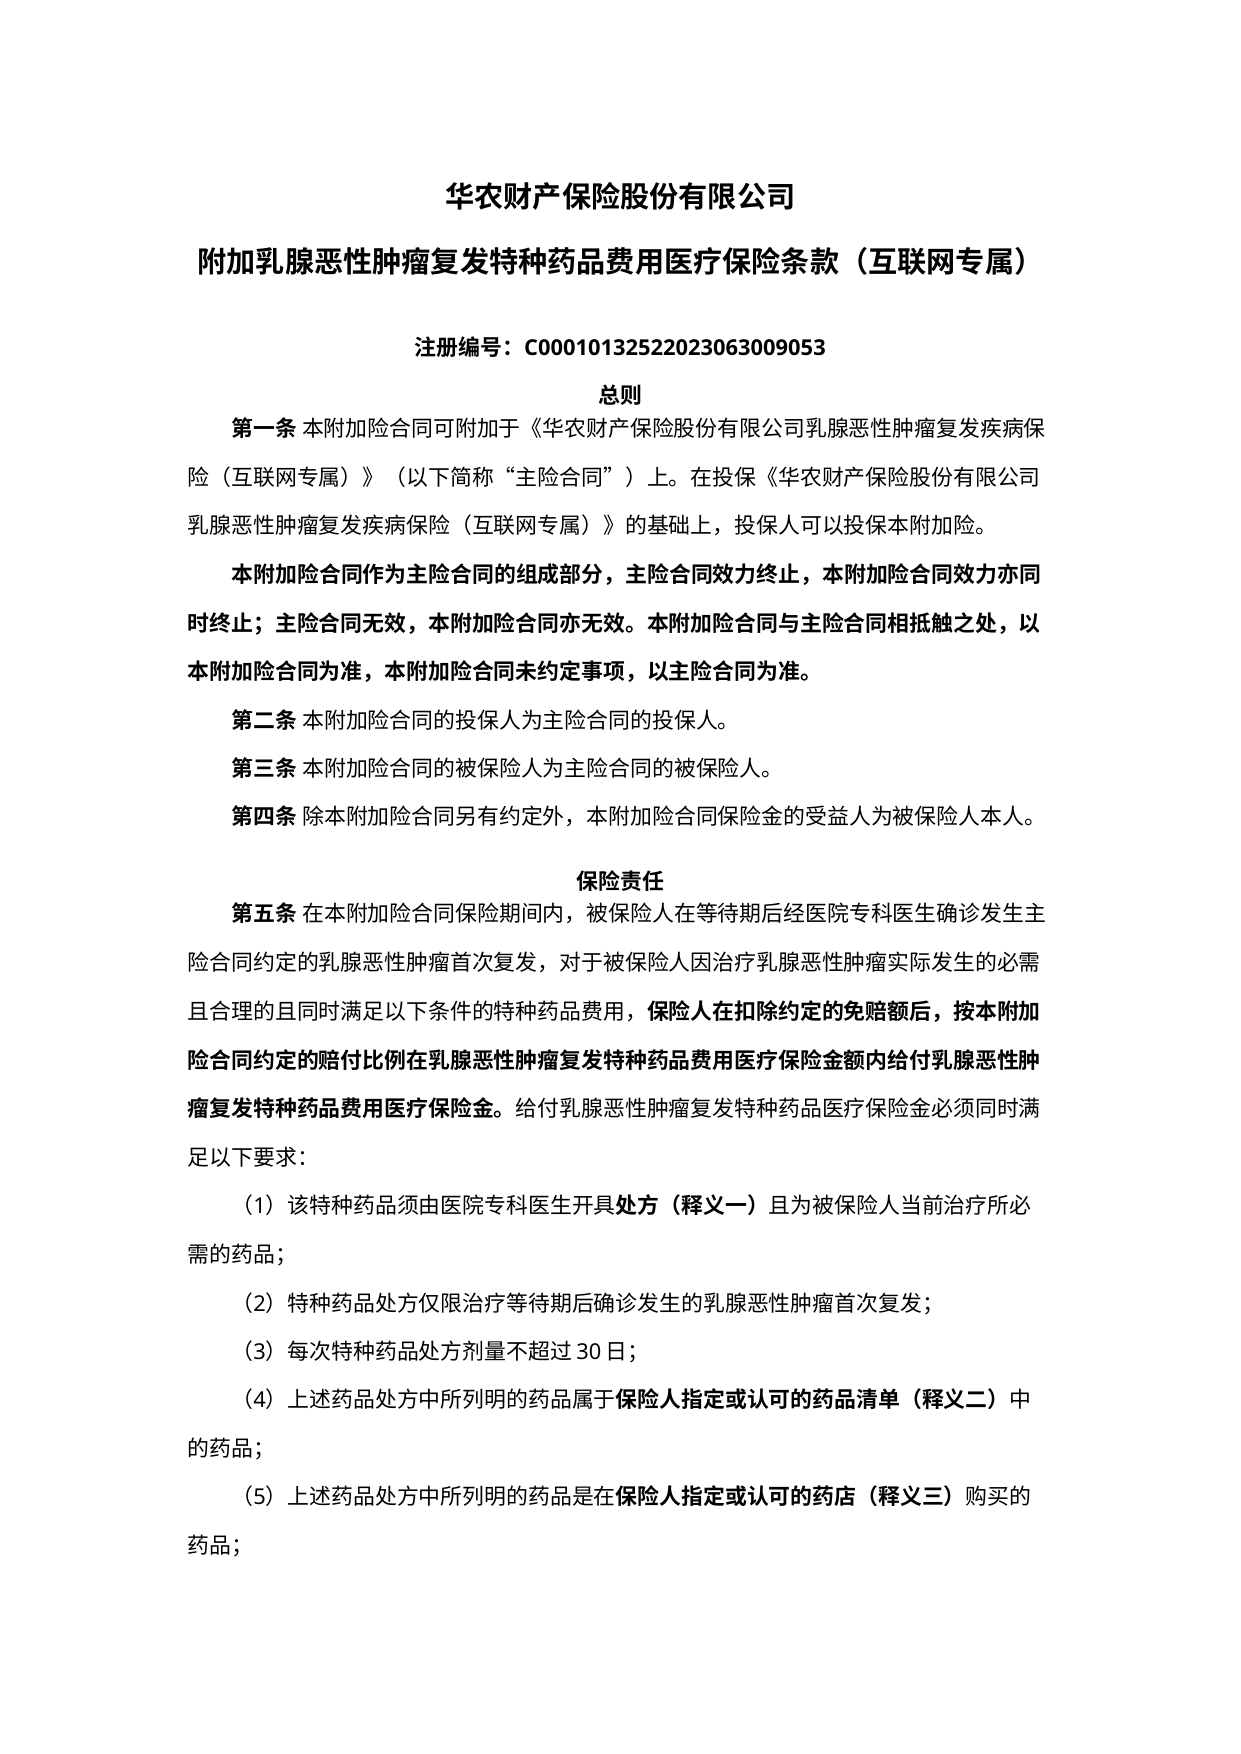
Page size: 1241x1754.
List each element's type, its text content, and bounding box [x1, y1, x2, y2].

text 本附加险合同作为主险合同的组成部分，主险合同效力终止，本附加险合同效力亦同时终止；主险合同无效，本附加险合同亦无效。本附加险合同与主险合同相抵触之处，以本附加险合同为准，本附加险合同未约定事项，以主险合同为准。 [187, 556, 1053, 686]
text 第三条 本附加险合同的被保险人为主险合同的被保险人。 [187, 751, 1053, 783]
text （2）特种药品处方仅限治疗等待期后确诊发生的乳腺恶性肿瘤首次复发； [187, 1285, 1053, 1318]
text 华农财产保险股份有限公司 [187, 162, 1053, 227]
text （5）上述药品处方中所列明的药品是在保险人指定或认可的药店（释义三）购买的药品； [187, 1479, 1053, 1560]
text 注册编号：C00010132522023063009053 [187, 329, 1053, 362]
text 第二条 本附加险合同的投保人为主险合同的投保人。 [187, 702, 1053, 735]
text 第一条 本附加险合同可附加于《华农财产保险股份有限公司乳腺恶性肿瘤复发疾病保险（互联网专属）》（以下简称“主险合同”）上。在投保《华农财产保险股份有限公司乳腺恶性肿瘤复发疾病保险（互联网专属）》的基础上，投保人可以投保本附加险。 [187, 411, 1053, 541]
text （1）该特种药品须由医院专科医生开具处方（释义一）且为被保险人当前治疗所必需的药品； [187, 1188, 1053, 1269]
text 第四条 除本附加险合同另有约定外，本附加险合同保险金的受益人为被保险人本人。 [187, 799, 1053, 831]
text 附加乳腺恶性肿瘤复发特种药品费用医疗保险条款（互联网专属） [187, 227, 1053, 292]
text 保险责任 [187, 863, 1053, 896]
text 总则 [187, 378, 1053, 411]
text 第五条 在本附加险合同保险期间内，被保险人在等待期后经医院专科医生确诊发生主险合同约定的乳腺恶性肿瘤首次复发，对于被保险人因治疗乳腺恶性肿瘤实际发生的必需且合理的且同时满足以下条件的特种药品费用，保险人在扣除约定的免赔额后，按本附加险合同约定的赔付比例在乳腺恶性肿瘤复发特种药品费用医疗保险金额内给付乳腺恶性肿瘤复发特种药品费用医疗保险金。给付乳腺恶性肿瘤复发特种药品医疗保险金必须同时满足以下要求： [187, 896, 1053, 1172]
text （3）每次特种药品处方剂量不超过30日； [187, 1333, 1053, 1366]
text （4）上述药品处方中所列明的药品属于保险人指定或认可的药品清单（释义二）中的药品； [187, 1382, 1053, 1463]
